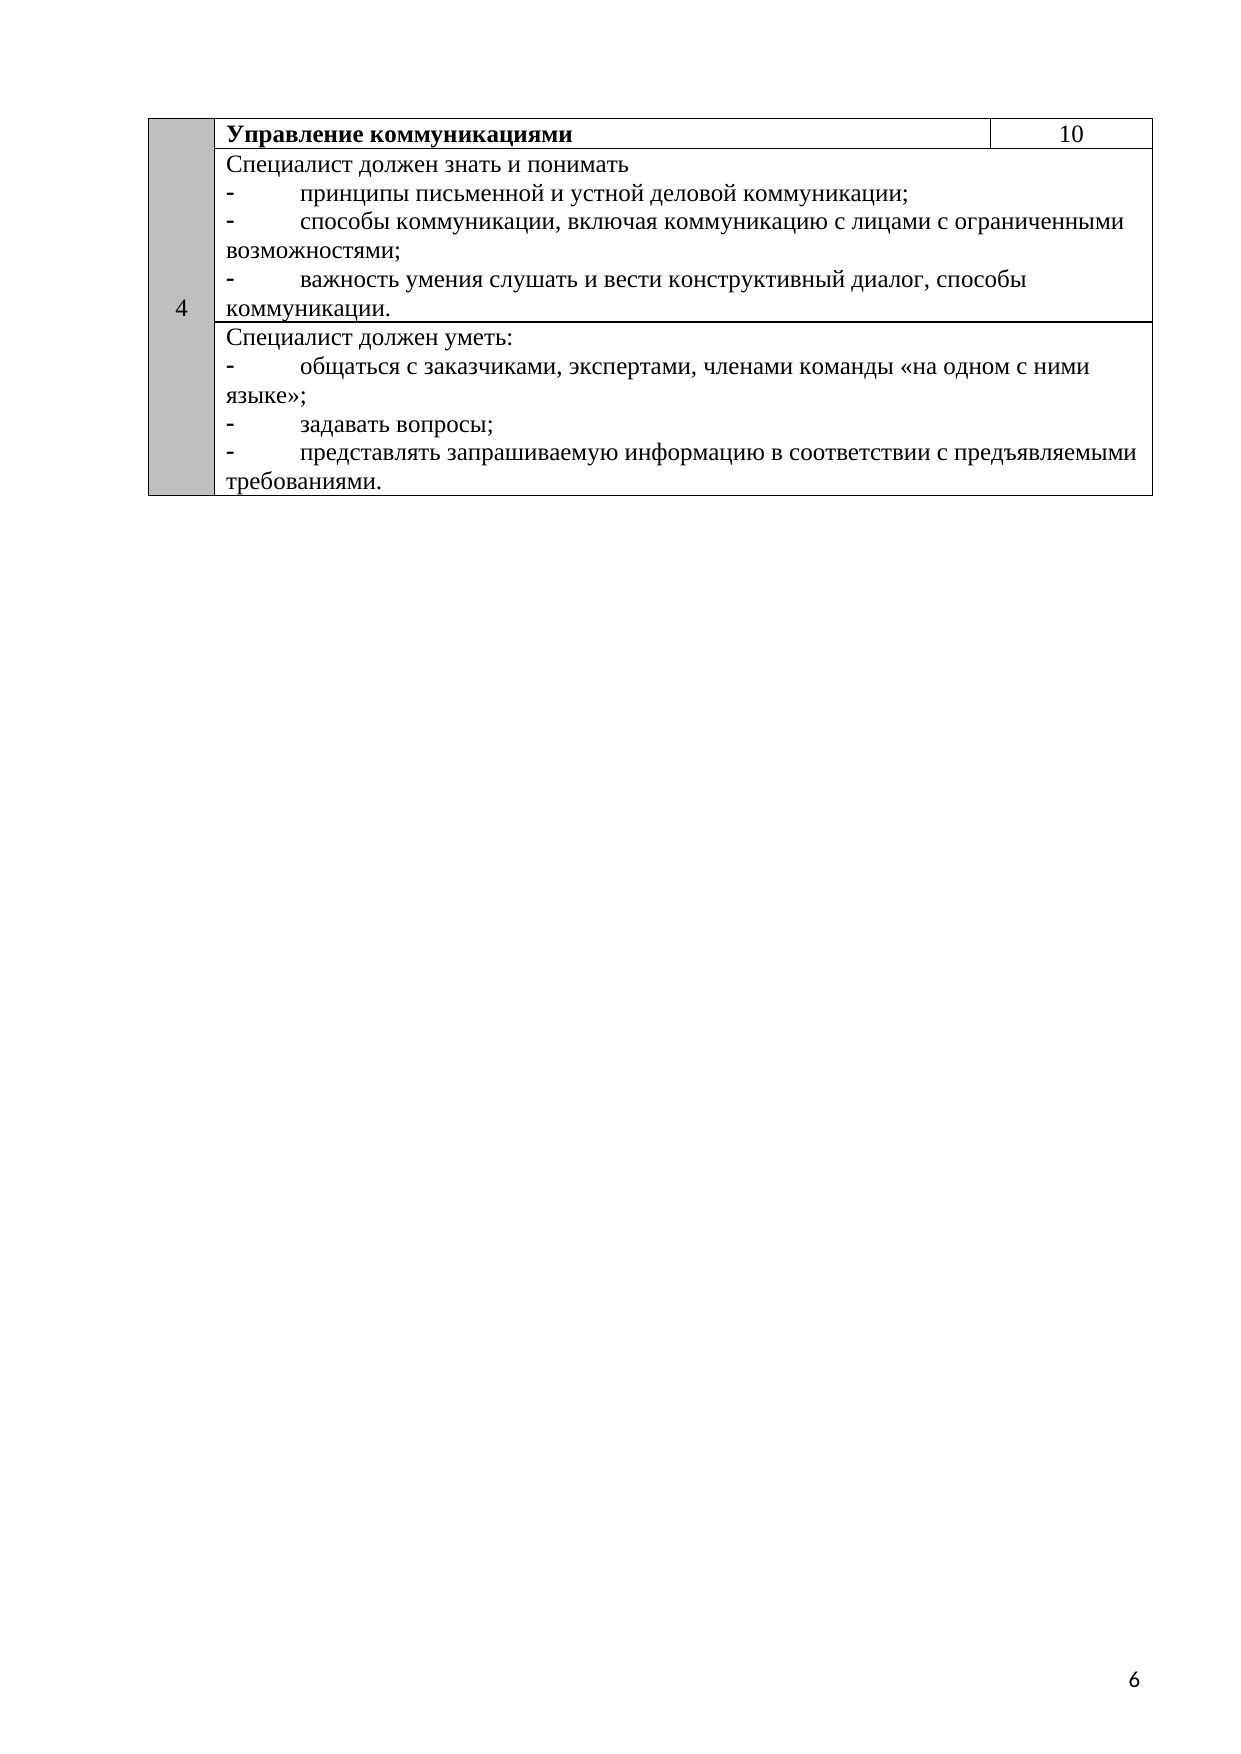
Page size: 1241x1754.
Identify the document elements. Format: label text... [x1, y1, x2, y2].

table_cell 4 [149, 119, 214, 495]
table_cell Специалист должен знать и понимать принципы письменной и устной деловой коммуникации; способы коммуникации, включая коммуникацию с лицами с ограниченными возможностями; важность умения слушать и вести конструктивный диалог, способы коммуникации. [215, 149, 1152, 321]
table_cell Специалист должен уметь: общаться с заказчиками, экспертами, членами команды «на одном с ними языке»; задавать вопросы; представлять запрашиваемую информацию в соответствии с предъявляемыми требованиями. [215, 323, 1152, 495]
table_cell 10 [991, 119, 1152, 148]
table_cell Управление коммуникациями [215, 119, 990, 148]
